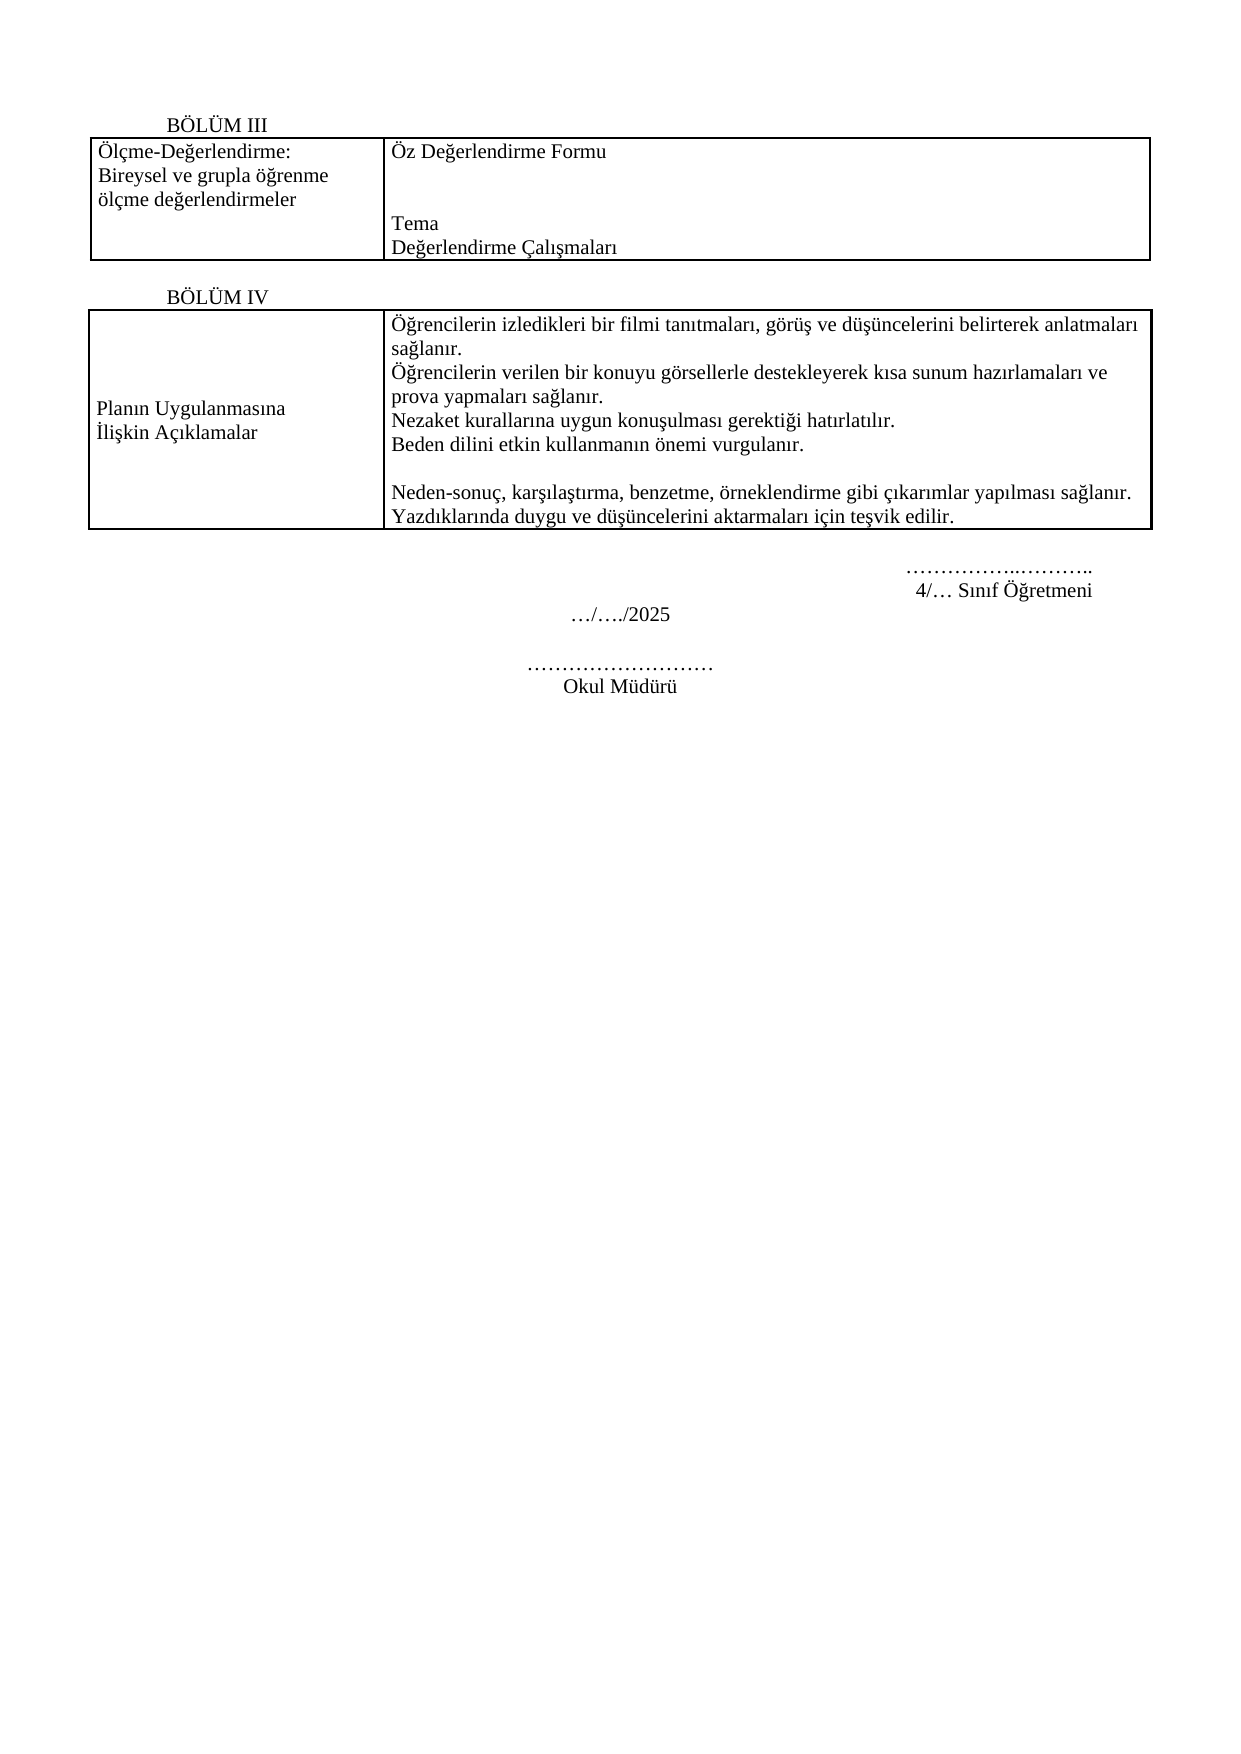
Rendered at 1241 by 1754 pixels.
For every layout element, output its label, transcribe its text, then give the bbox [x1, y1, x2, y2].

text Okul Müdürü [148, 674, 1092, 698]
text 4/… Sınıf Öğretmeni [148, 578, 1092, 602]
text ……………..……….. [148, 554, 1092, 578]
subtitle BÖLÜM III [148, 113, 1092, 137]
table_header Ölçme-Değerlendirme: Bireysel ve grupla öğrenme ölçme değerlendirmeler [92, 139, 383, 259]
table_header Öz Değerlendirme Formu Tema Değerlendirme Çalışmaları [385, 139, 1149, 259]
text ……………………… [148, 650, 1092, 674]
subtitle BÖLÜM IV [148, 285, 1092, 309]
text …/…./2025 [148, 602, 1092, 626]
table_header Öğrencilerin izledikleri bir filmi tanıtmaları, görüş ve düşüncelerini belirterek anlatmaları sağlanır. Öğrencilerin verilen bir konuyu görsellerle destekleyerek kısa sunum hazırlamaları ve prova yapmaları sağlanır. Nezaket kurallarına uygun konuşulması gerektiği hatırlatılır. Beden dilini etkin kullanmanın önemi vurgulanır. Neden-sonuç, karşılaştırma, benzetme, örneklendirme gibi çıkarımlar yapılması sağlanır. Yazdıklarında duygu ve düşüncelerini aktarmaları için teşvik edilir. [385, 311, 1150, 528]
table_header Planın Uygulanmasına İlişkin Açıklamalar [90, 311, 383, 528]
